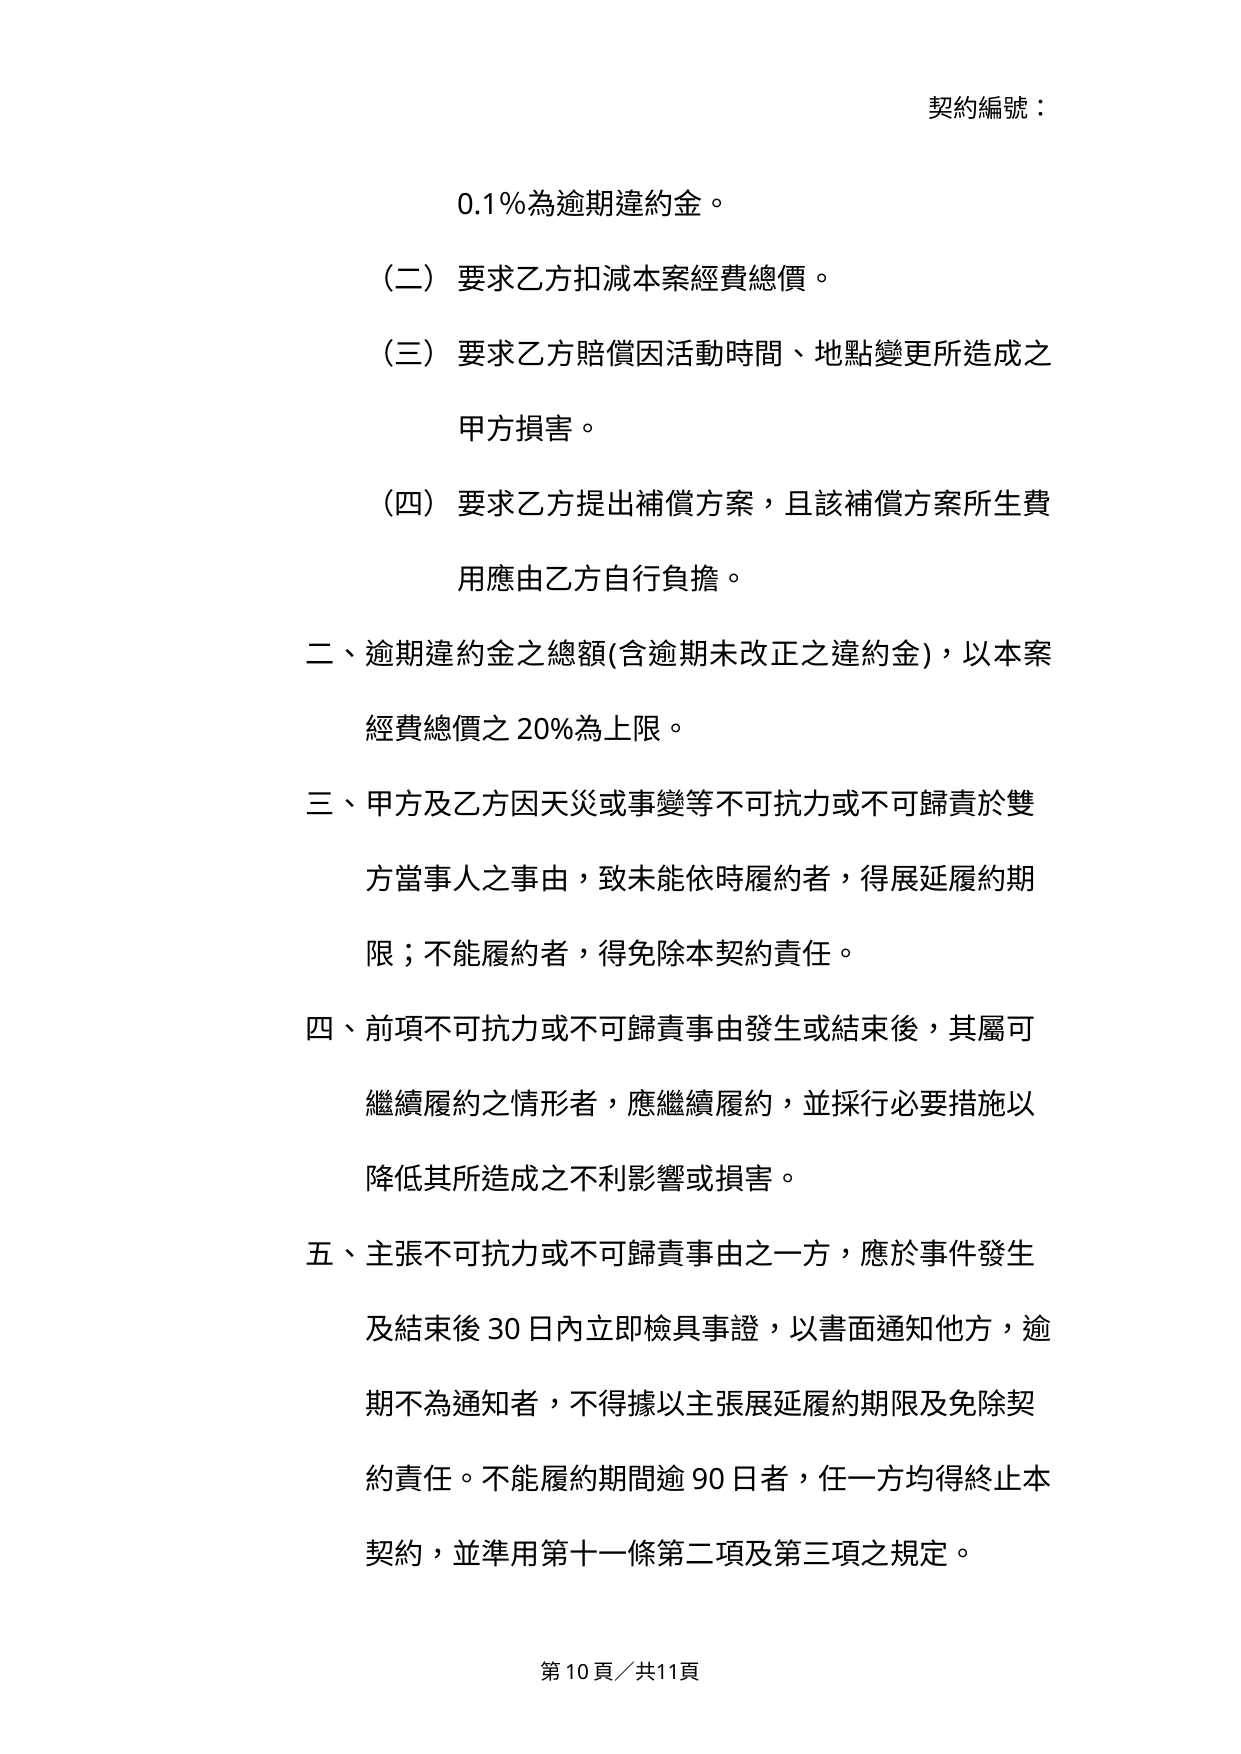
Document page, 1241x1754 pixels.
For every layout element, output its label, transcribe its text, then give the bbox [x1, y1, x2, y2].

list 甲方及乙方因天災或事變等不可抗力或不可歸責於雙方當事人之事由，致未能依時履約者，得展延履約期限；不能履約者，得免除本契約責任。 [306, 764, 1053, 989]
list 要求乙方賠償因活動時間、地點變更所造成之甲方損害。 [365, 314, 1053, 464]
list 要求乙方提出補償方案，且該補償方案所生費用應由乙方自行負擔。 [365, 464, 1053, 614]
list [365, 164, 1053, 239]
list 前項不可抗力或不可歸責事由發生或結束後，其屬可繼續履約之情形者，應繼續履約，並採行必要措施以降低其所造成之不利影響或損害。 [306, 989, 1053, 1214]
list 逾期違約金之總額(含逾期未改正之違約金)，以本案經費總價之20%為上限。 [306, 614, 1053, 764]
list 要求乙方扣減本案經費總價。 [365, 239, 1053, 314]
list 主張不可抗力或不可歸責事由之一方，應於事件發生及結束後30日內立即檢具事證，以書面通知他方，逾期不為通知者，不得據以主張展延履約期限及免除契約責任。不能履約期間逾90日者，任一方均得終止本契約，並準用第十一條第二項及第三項之規定。 [306, 1214, 1053, 1589]
